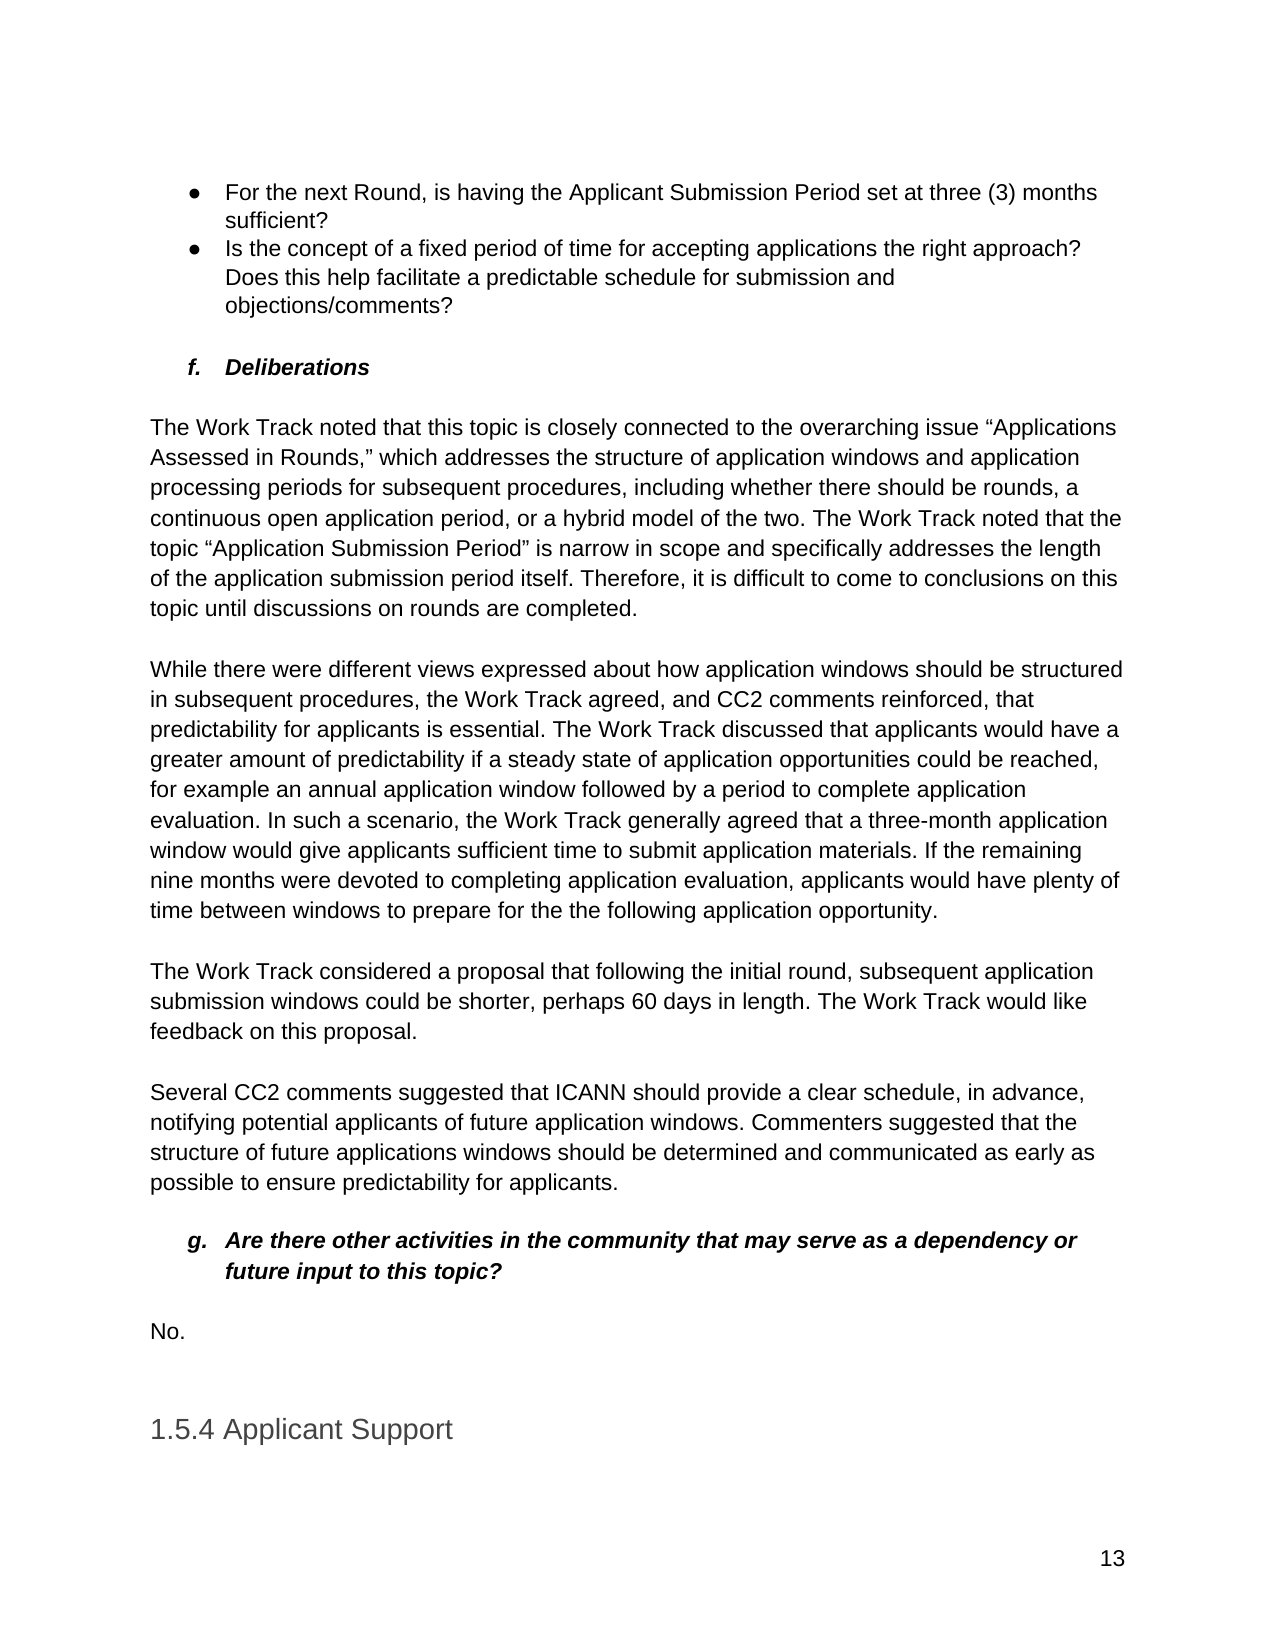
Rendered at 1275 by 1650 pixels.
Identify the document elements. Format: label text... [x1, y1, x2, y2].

text While there were different views expressed about how application windows should be structured in subsequent procedures, the Work Track agreed, and CC2 comments reinforced, that predictability for applicants is essential. The Work Track discussed that applicants would have a greater amount of predictability if a steady state of application opportunities could be reached, for example an annual application window followed by a period to complete application evaluation. In such a scenario, the Work Track generally agreed that a three-month application window would give applicants sufficient time to submit application materials. If the remaining nine months were devoted to completing application evaluation, applicants would have plenty of time between windows to prepare for the the following application opportunity. [150, 656, 1125, 924]
text Several CC2 comments suggested that ICANN should provide a clear schedule, in advance, notifying potential applicants of future application windows. Commenters suggested that the structure of future applications windows should be determined and communicated as early as possible to ensure predictability for applicants. [150, 1078, 1125, 1196]
list For the next Round, is having the Applicant Submission Period set at three (3) months sufficient? [187, 178, 1125, 233]
list Is the concept of a fixed period of time for accepting applications the right approach? Does this help facilitate a predictable schedule for submission and objections/comments? [187, 235, 1125, 318]
text The Work Track noted that this topic is closely connected to the overarching issue “Applications Assessed in Rounds,” which addresses the structure of application windows and application processing periods for subsequent procedures, including whether there should be rounds, a continuous open application period, or a hybrid model of the two. The Work Track noted that the topic “Application Submission Period” is narrow in scope and specifically addresses the length of the application submission period itself. Therefore, it is difficult to come to conclusions on this topic until discussions on rounds are completed. [150, 414, 1125, 622]
text The Work Track considered a proposal that following the initial round, subsequent application submission windows could be shorter, perhaps 60 days in length. The Work Track would like feedback on this proposal. [150, 958, 1125, 1044]
list Deliberations [187, 353, 1125, 380]
subtitle 1.5.4 Applicant Support [150, 1412, 1125, 1445]
text No. [150, 1318, 1125, 1344]
list Are there other activities in the community that may serve as a dependency or future input to this topic? [187, 1227, 1125, 1284]
